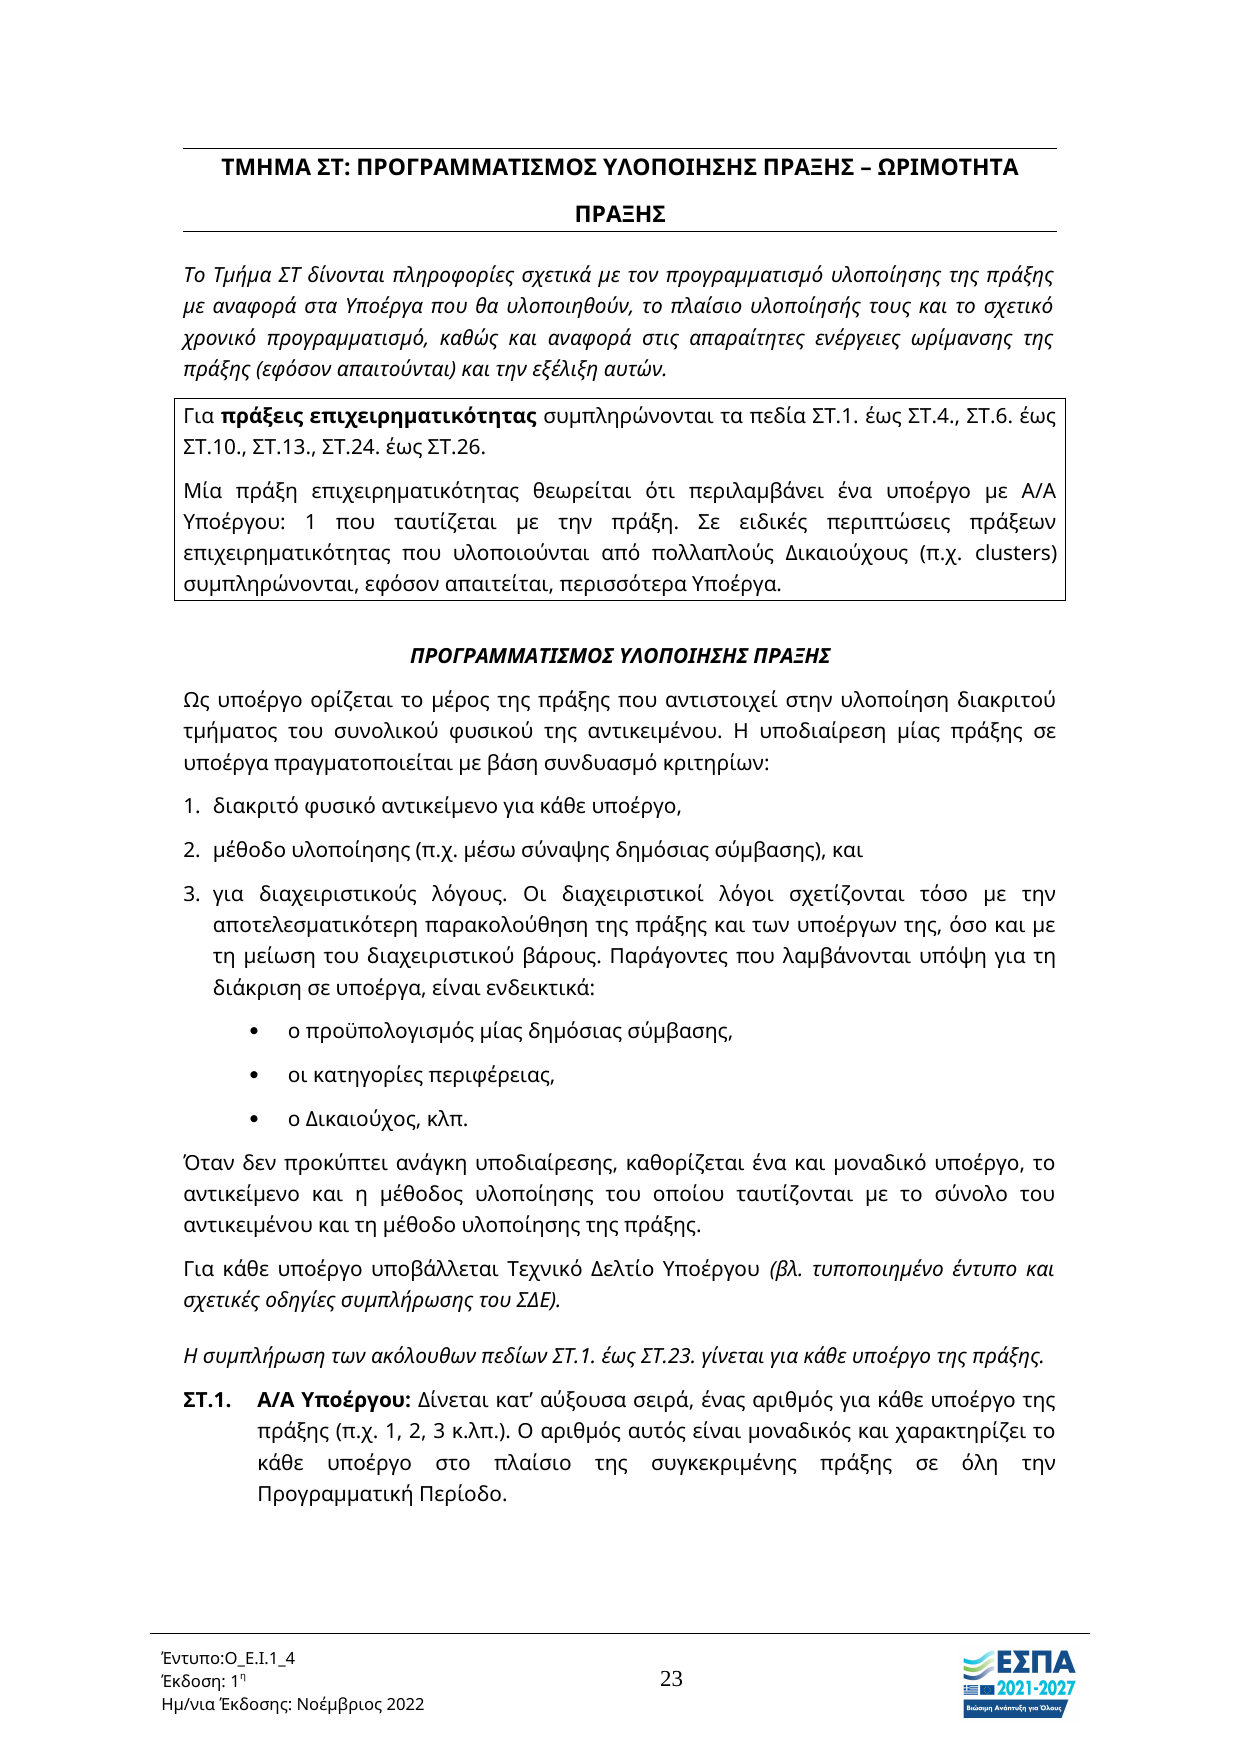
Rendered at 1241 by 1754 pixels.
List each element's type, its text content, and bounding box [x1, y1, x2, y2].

list Α/Α Υποέργου: Δίνεται κατ’ αύξουσα σειρά, ένας αριθμός για κάθε υποέργο της πράξης (π.χ. 1, 2, 3 κ.λπ.). Ο αριθμός αυτός είναι μοναδικός και χαρακτηρίζει το κάθε υποέργο στο πλαίσιο της συγκεκριμένης πράξης σε όλη την Προγραμματική Περίοδο. [183, 1385, 1057, 1507]
subtitle ΤΜΗΜΑ ΣΤ: ΠΡΟΓΡΑΜΜΑΤΙΣΜΟΣ ΥΛΟΠΟΙΗΣΗΣ ΠΡΑΞΗΣ – ΩΡΙΜΟΤΗΤΑ ΠΡΑΞΗΣ [183, 149, 1057, 231]
text Όταν δεν προκύπτει ανάγκη υποδιαίρεσης, καθορίζεται ένα και μοναδικό υποέργο, το αντικείμενο και η μέθοδος υλοποίησης του οποίου ταυτίζονται με το σύνολο του αντικειμένου και τη μέθοδο υλοποίησης της πράξης. [183, 1148, 1057, 1239]
text Για κάθε υποέργο υποβάλλεται Τεχνικό Δελτίο Υποέργου (βλ. τυποποιημένο έντυπο και σχετικές οδηγίες συμπλήρωσης του ΣΔΕ). [183, 1254, 1057, 1314]
list ο προϋπολογισμός μίας δημόσιας σύμβασης, [250, 1016, 1057, 1045]
text Ως υποέργο ορίζεται το μέρος της πράξης που αντιστοιχεί στην υλοποίηση διακριτού τμήματος του συνολικού φυσικού της αντικειμένου. Η υποδιαίρεση μίας πράξης σε υποέργα πραγματοποιείται με βάση συνδυασμό κριτηρίων: [183, 685, 1057, 776]
list διακριτό φυσικό αντικείμενο για κάθε υποέργο, [183, 791, 1057, 820]
text Η συμπλήρωση των ακόλουθων πεδίων ΣΤ.1. έως ΣΤ.23. γίνεται για κάθε υποέργο της πράξης. [183, 1341, 1057, 1370]
list οι κατηγορίες περιφέρειας, [250, 1060, 1057, 1089]
text Το Τμήμα ΣΤ δίνονται πληροφορίες σχετικά με τον προγραμματισμό υλοποίησης της πράξης με αναφορά στα Υποέργα που θα υλοποιηθούν, το πλαίσιο υλοποίησής τους και το σχετικό χρονικό προγραμματισμό, καθώς και αναφορά στις απαραίτητες ενέργειες ωρίμανσης της πράξης (εφόσον απαιτούνται) και την εξέλιξη αυτών. [183, 260, 1057, 382]
list για διαχειριστικούς λόγους. Οι διαχειριστικοί λόγοι σχετίζονται τόσο με την αποτελεσματικότερη παρακολούθηση της πράξης και των υποέργων της, όσο και με τη μείωση του διαχειριστικού βάρους. Παράγοντες που λαμβάνονται υπόψη για τη διάκριση σε υποέργα, είναι ενδεικτικά: [183, 879, 1057, 1001]
text Για πράξεις επιχειρηματικότητας συμπληρώνονται τα πεδία ΣΤ.1. έως ΣΤ.4., ΣΤ.6. έως ΣΤ.10., ΣΤ.13., ΣΤ.24. έως ΣΤ.26. [175, 399, 1065, 461]
text Μία πράξη επιχειρηματικότητας θεωρείται ότι περιλαμβάνει ένα υποέργο με Α/Α Υποέργου: 1 που ταυτίζεται με την πράξη. Σε ειδικές περιπτώσεις πράξεων επιχειρηματικότητας που υλοποιούνται από πολλαπλούς Δικαιούχους (π.χ. clusters) συμπληρώνονται, εφόσον απαιτείται, περισσότερα Υποέργα. [175, 473, 1065, 600]
list μέθοδο υλοποίησης (π.χ. μέσω σύναψης δημόσιας σύμβασης), και [183, 835, 1057, 864]
subtitle ΠΡΟΓΡΑΜΜΑΤΙΣΜΟΣ ΥΛΟΠΟΙΗΣΗΣ ΠΡΑΞΗΣ [183, 641, 1057, 670]
list ο Δικαιούχος, κλπ. [250, 1104, 1057, 1132]
picture [957, 1646, 1080, 1722]
